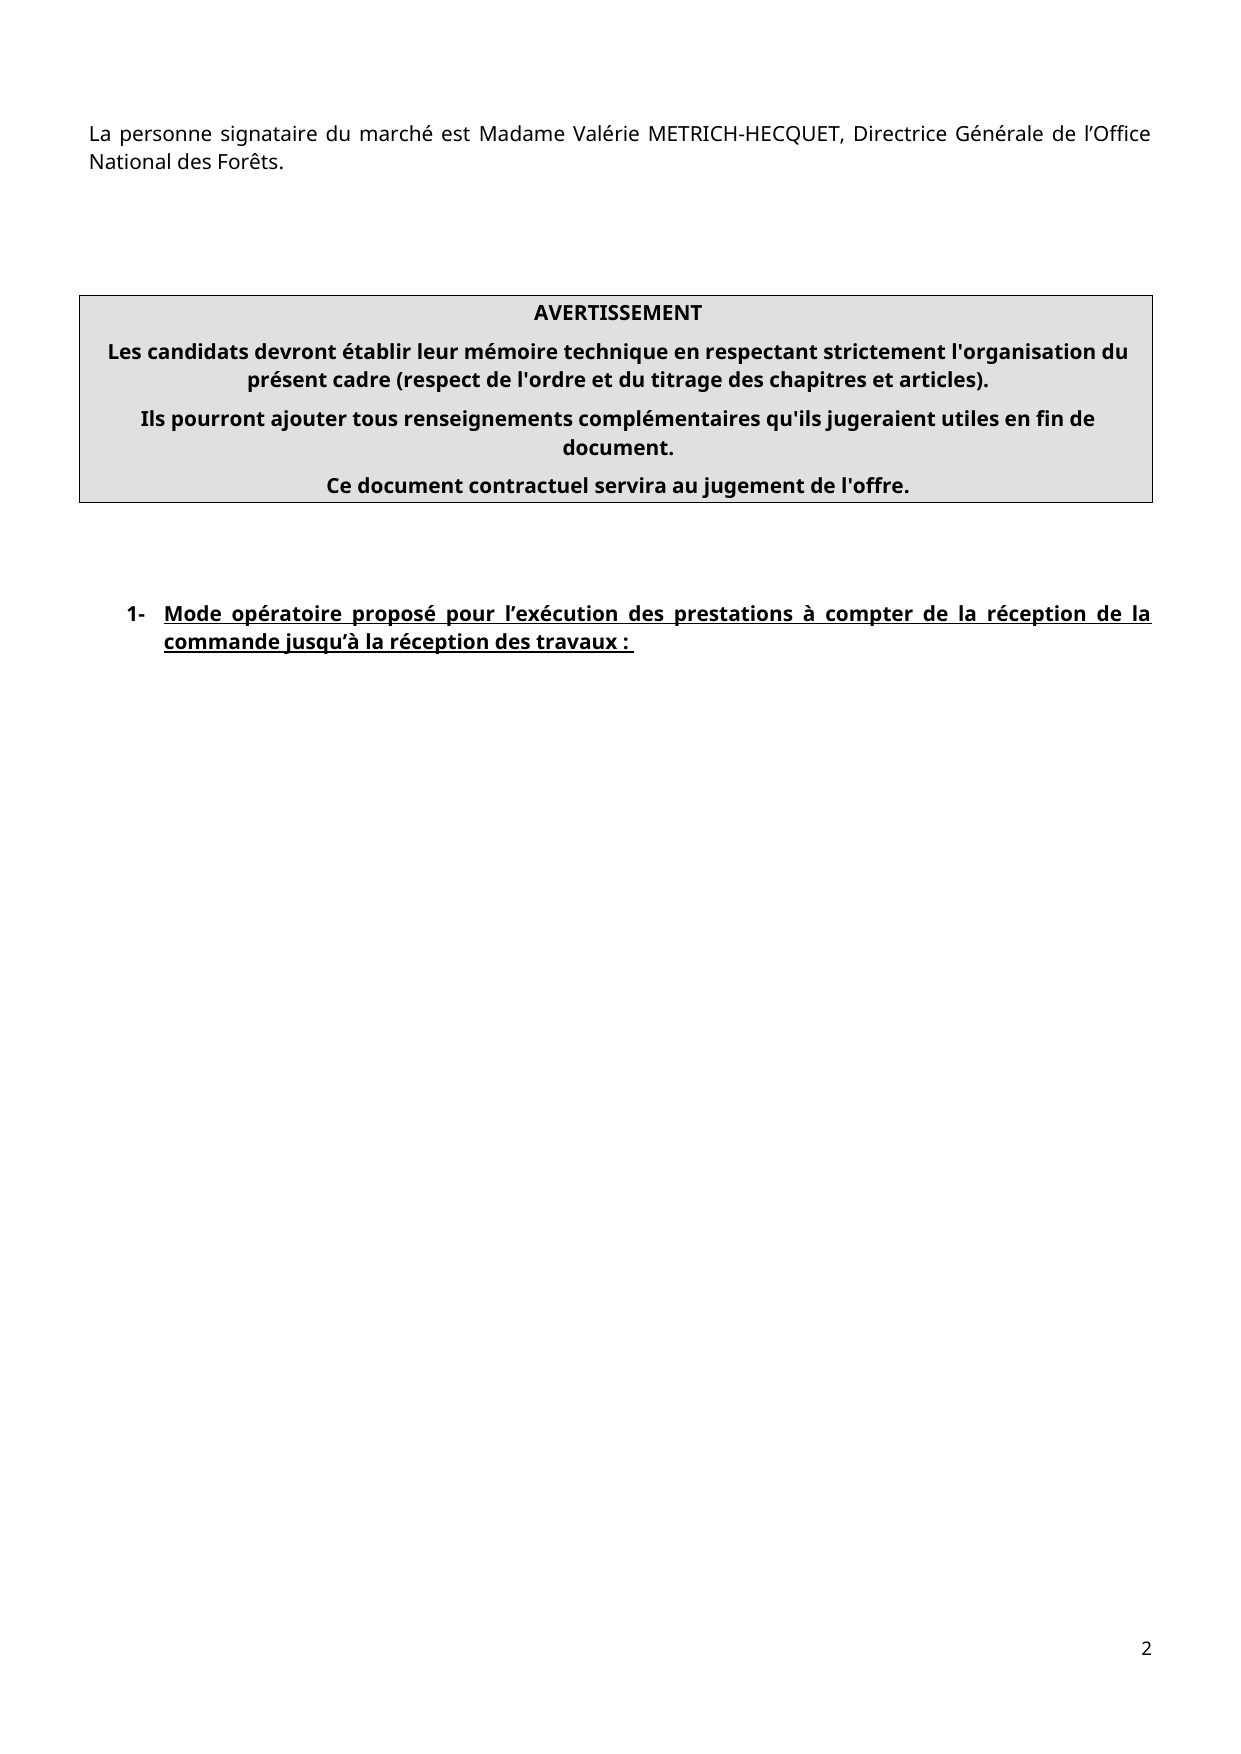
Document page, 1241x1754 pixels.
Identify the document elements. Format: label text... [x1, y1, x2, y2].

text AVERTISSEMENT [80, 296, 1152, 327]
text La personne signataire du marché est Madame Valérie METRICH-HECQUET, Directrice Générale de l’Office National des Forêts. [89, 119, 1152, 176]
text Les candidats devront établir leur mémoire technique en respectant strictement l'organisation du présent cadre (respect de l'ordre et du titrage des chapitres et articles). [80, 334, 1152, 394]
text Ce document contractuel servira au jugement de l'offre. [80, 468, 1152, 502]
list Mode opératoire proposé pour l’exécution des prestations à compter de la réception de la commande jusqu’à la réception des travaux : [126, 599, 1152, 656]
text Ils pourront ajouter tous renseignements complémentaires qu'ils jugeraient utiles en fin de document. [80, 401, 1152, 461]
